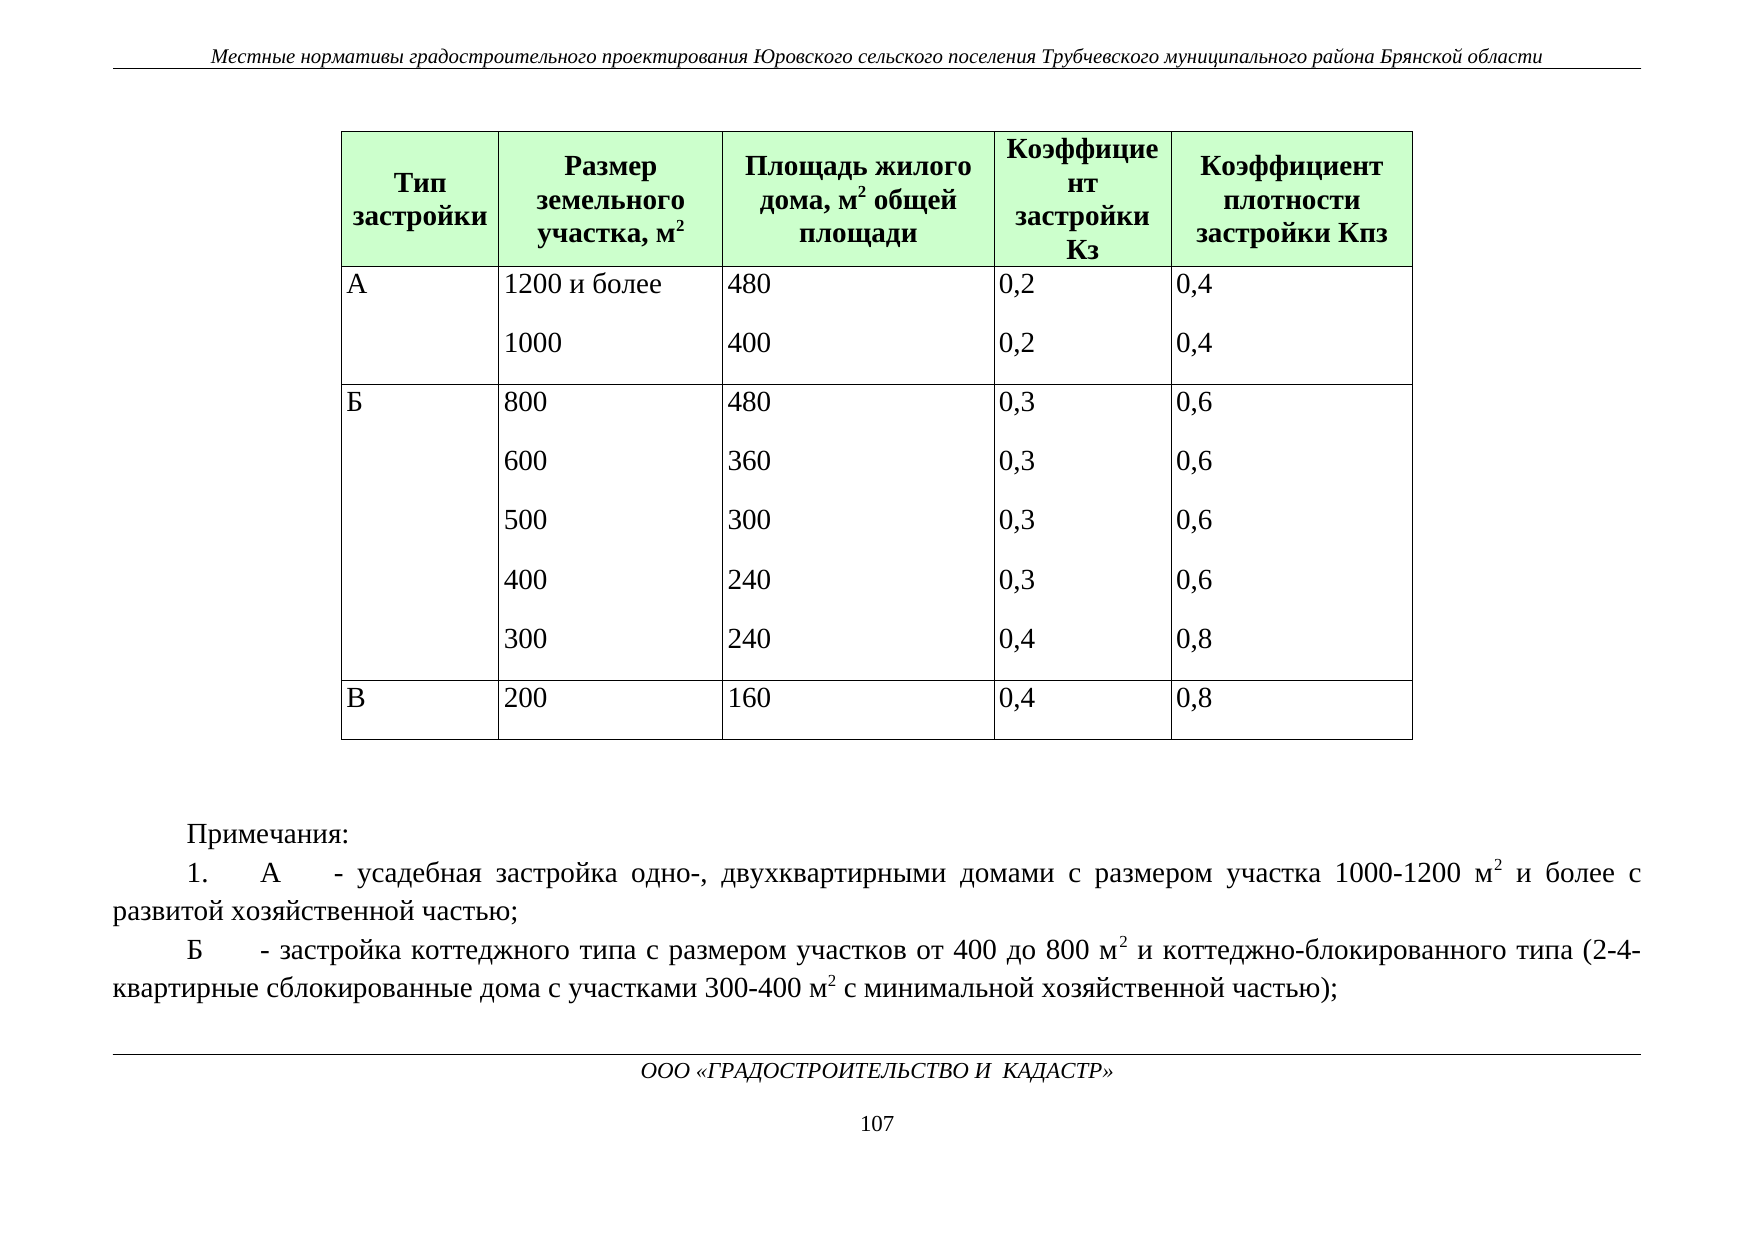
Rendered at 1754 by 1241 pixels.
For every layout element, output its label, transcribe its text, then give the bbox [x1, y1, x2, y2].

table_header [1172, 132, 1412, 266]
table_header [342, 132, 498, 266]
list 1. А - усадебная застройка одно-, двухквартирными домами с размером участка 1000-1200 м2 и более с развитой хозяйственной частью; [112, 855, 1641, 927]
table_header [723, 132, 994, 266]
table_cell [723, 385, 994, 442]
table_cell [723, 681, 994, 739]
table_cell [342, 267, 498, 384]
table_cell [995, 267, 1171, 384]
list Б - застройка коттеджного типа с размером участков от 400 до 800 м2 и коттеджно-блокированного типа (2-4-квартирные сблокированные дома с участками 300-400 м2 с минимальной хозяйственной частью); [112, 932, 1641, 1004]
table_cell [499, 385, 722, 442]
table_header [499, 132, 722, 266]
list Примечания: [112, 816, 1641, 850]
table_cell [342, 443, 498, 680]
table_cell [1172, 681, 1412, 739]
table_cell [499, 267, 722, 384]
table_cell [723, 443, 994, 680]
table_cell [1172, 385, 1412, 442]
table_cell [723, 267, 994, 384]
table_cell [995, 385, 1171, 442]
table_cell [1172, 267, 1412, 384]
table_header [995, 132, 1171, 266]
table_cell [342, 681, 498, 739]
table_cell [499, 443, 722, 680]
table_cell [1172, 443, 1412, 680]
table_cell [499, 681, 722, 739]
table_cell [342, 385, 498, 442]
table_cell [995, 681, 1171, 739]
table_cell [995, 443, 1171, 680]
